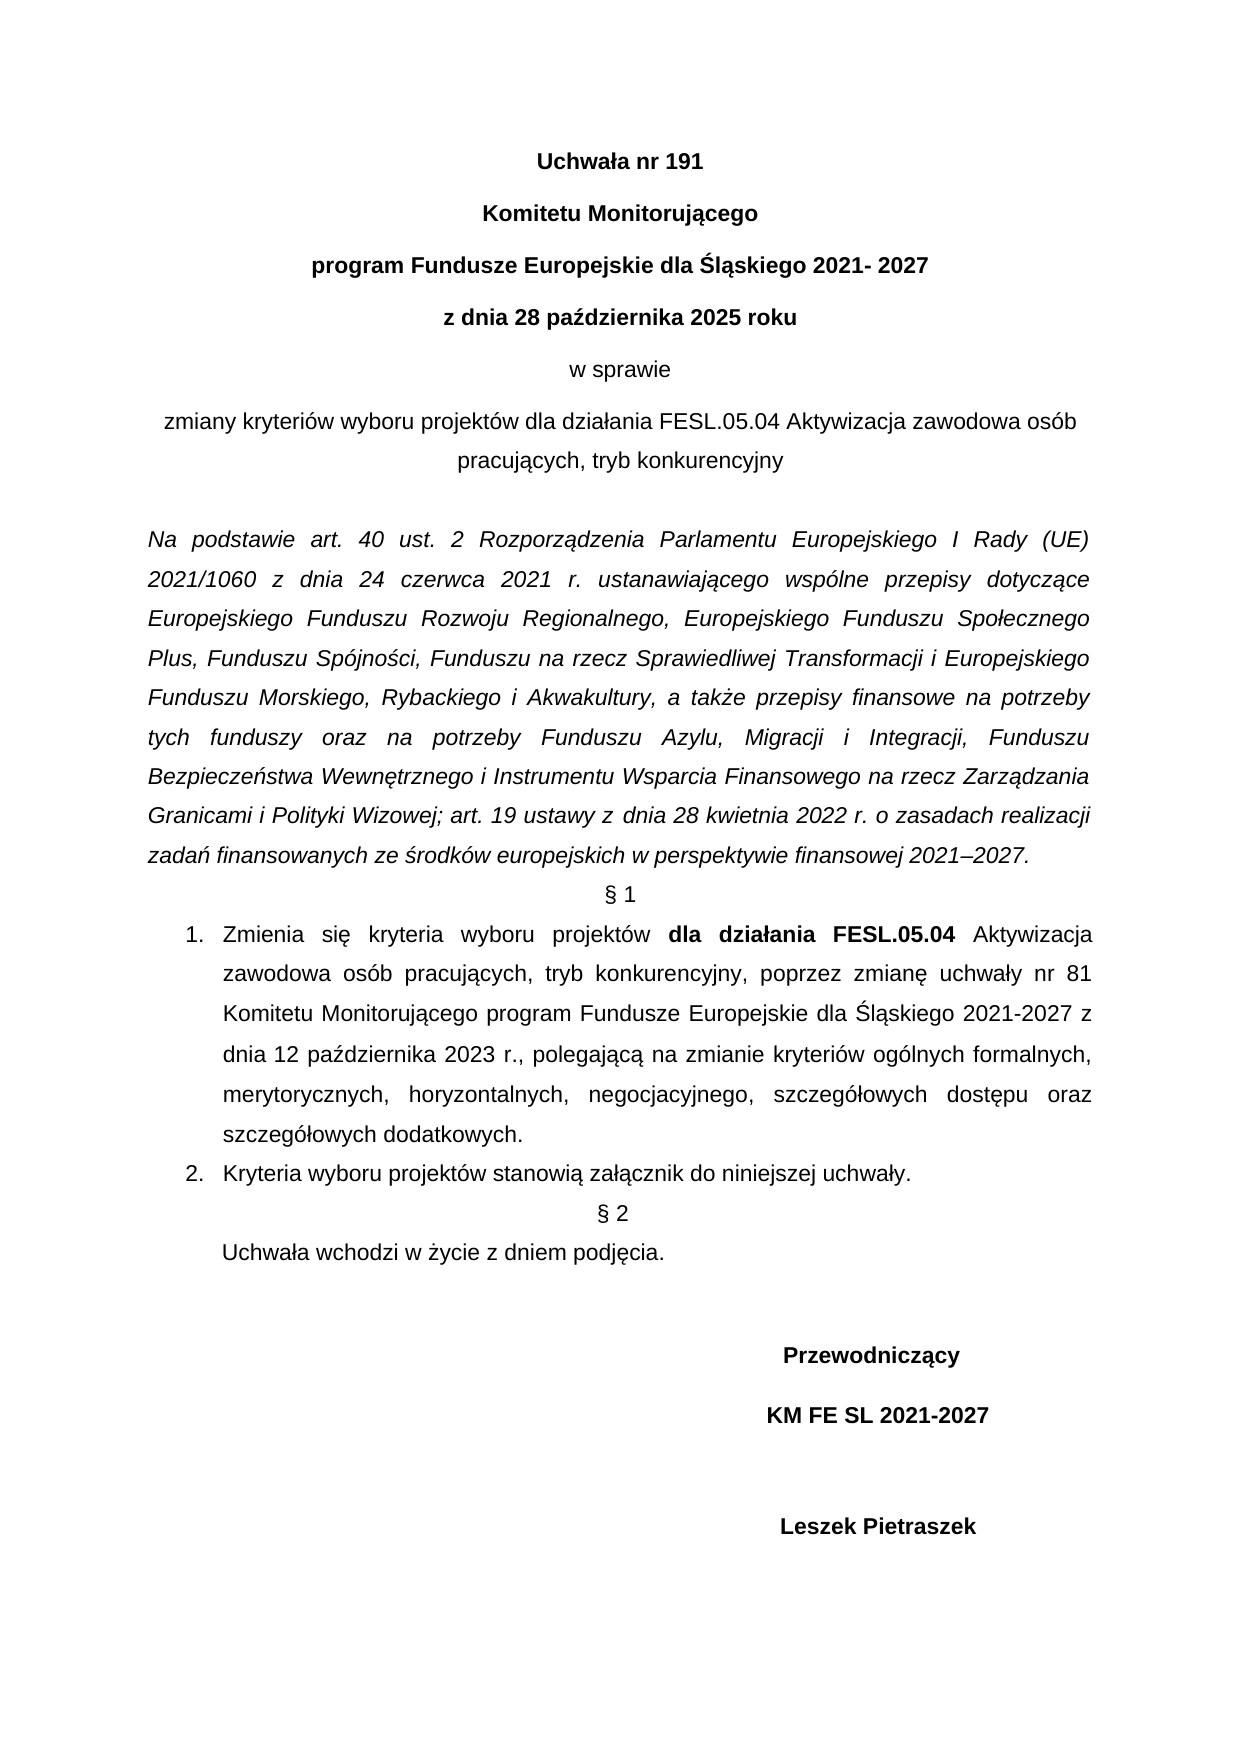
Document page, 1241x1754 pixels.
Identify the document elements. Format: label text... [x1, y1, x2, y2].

text Przewodniczący [148, 1308, 960, 1369]
text w sprawie [148, 356, 1092, 382]
list Zmienia się kryteria wyboru projektów dla działania FESL.05.04 Aktywizacja zawodowa osób pracujących, tryb konkurencyjny, poprzez zmianę uchwały nr 81 Komitetu Monitorującego program Fundusze Europejskie dla Śląskiego 2021-2027 z dnia 12 października 2023 r., polegającą na zmianie kryteriów ogólnych formalnych, merytorycznych, horyzontalnych, negocjacyjnego, szczegółowych dostępu oraz szczegółowych dodatkowych. [185, 921, 1092, 1147]
text z dnia 28 października 2025 roku [148, 304, 1092, 330]
text § 1 [148, 881, 1092, 908]
text zmiany kryteriów wyboru projektów dla działania FESL.05.04 Aktywizacja zawodowa osób pracujących, tryb konkurencyjny [148, 408, 1092, 473]
text KM FE SL 2021-2027 [590, 1402, 1092, 1429]
text Komitetu Monitorującego [148, 200, 1092, 226]
text § 2 [516, 1200, 1092, 1226]
text Na podstawie art. 40 ust. 2 Rozporządzenia Parlamentu Europejskiego I Rady (UE) 2021/1060 z dnia 24 czerwca 2021 r. ustanawiającego wspólne przepisy dotyczące Europejskiego Funduszu Rozwoju Regionalnego, Europejskiego Funduszu Społecznego Plus, Funduszu Spójności, Funduszu na rzecz Sprawiedliwej Transformacji i Europejskiego Funduszu Morskiego, Rybackiego i Akwakultury, a także przepisy finansowe na potrzeby tych funduszy oraz na potrzeby Funduszu Azylu, Migracji i Integracji, Funduszu Bezpieczeństwa Wewnętrznego i Instrumentu Wsparcia Finansowego na rzecz Zarządzania Granicami i Polityki Wizowej; art. 19 ustawy z dnia 28 kwietnia 2022 r. o zasadach realizacji zadań finansowanych ze środków europejskich w perspektywie finansowej 2021–2027. [148, 526, 1092, 868]
text program Fundusze Europejskie dla Śląskiego 2021- 2027 [148, 252, 1092, 278]
text Uchwała nr 191 [148, 148, 1092, 174]
list Kryteria wyboru projektów stanowią załącznik do niniejszej uchwały. [185, 1160, 1092, 1187]
text Leszek Pietraszek [590, 1513, 1092, 1540]
text Uchwała wchodzi w życie z dniem podjęcia. [148, 1239, 1092, 1266]
